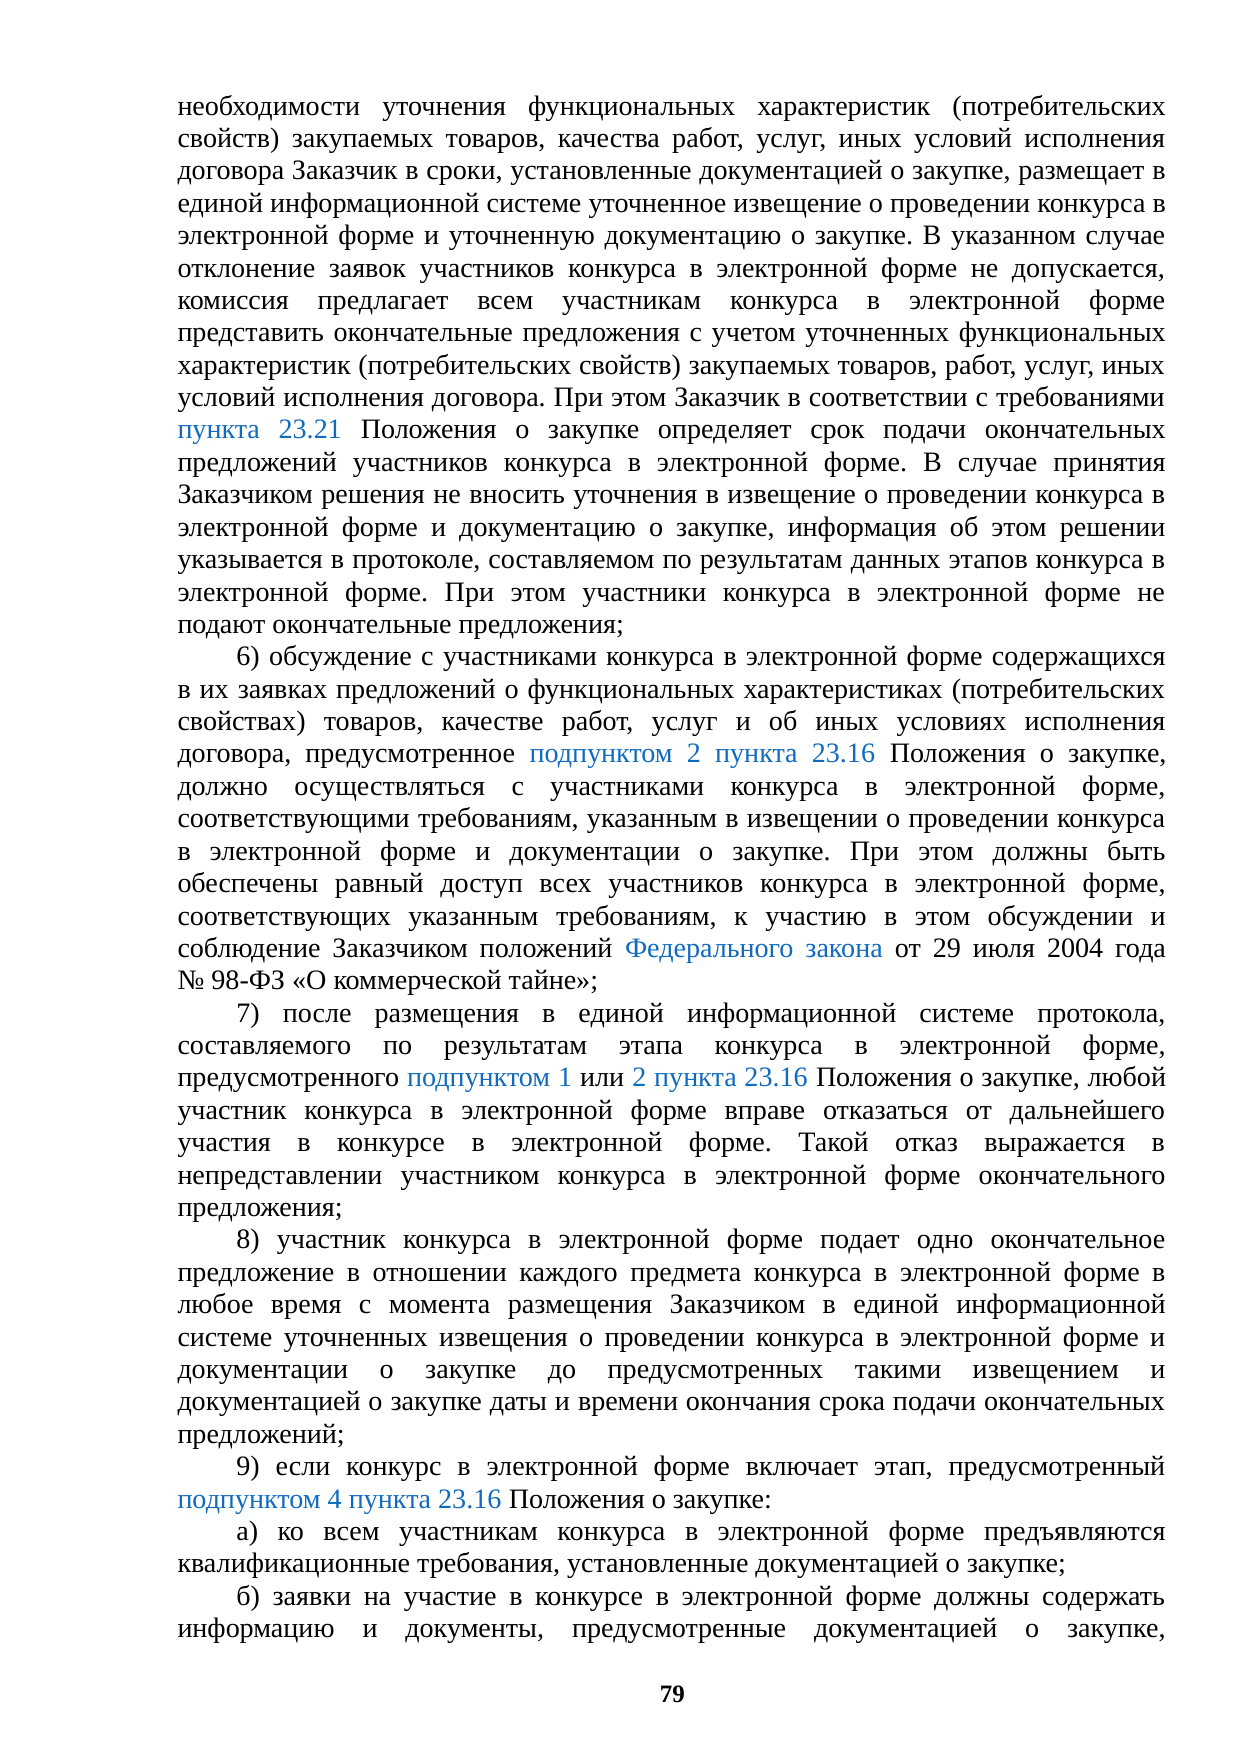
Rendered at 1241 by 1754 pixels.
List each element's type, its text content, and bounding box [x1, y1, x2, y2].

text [177, 1579, 1167, 1644]
text а) ко всем участникам конкурса в электронной форме предъявляются квалификационные требования, установленные документацией о закупке; [177, 1514, 1167, 1579]
text 6) обсуждение с участниками конкурса в электронной форме содержащихся в их заявках предложений о функциональных характеристиках (потребительских свойствах) товаров, качестве работ, услуг и об иных условиях исполнения договора, предусмотренное подпунктом 2 пункта 23.16 Положения о закупке, должно осуществляться с участниками конкурса в электронной форме, соответствующими требованиям, указанным в извещении о проведении конкурса в электронной форме и документации о закупке. При этом должны быть обеспечены равный доступ всех участников конкурса в электронной форме, соответствующих указанным требованиям, к участию в этом обсуждении и соблюдение Заказчиком положений Федерального закона от 29 июля 2004 года № 98-ФЗ «О коммерческой тайне»; [177, 639, 1167, 996]
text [177, 89, 1167, 639]
text 9) если конкурс в электронной форме включает этап, предусмотренный подпунктом 4 пункта 23.16 Положения о закупке: [177, 1449, 1167, 1514]
text 7) после размещения в единой информационной системе протокола, составляемого по результатам этапа конкурса в электронной форме, предусмотренного подпунктом 1 или 2 пункта 23.16 Положения о закупке, любой участник конкурса в электронной форме вправе отказаться от дальнейшего участия в конкурсе в электронной форме. Такой отказ выражается в непредставлении участником конкурса в электронной форме окончательного предложения; [177, 996, 1167, 1222]
text 8) участник конкурса в электронной форме подает одно окончательное предложение в отношении каждого предмета конкурса в электронной форме в любое время с момента размещения Заказчиком в единой информационной системе уточненных извещения о проведении конкурса в электронной форме и документации о закупке до предусмотренных такими извещением и документацией о закупке даты и времени окончания срока подачи окончательных предложений; [177, 1222, 1167, 1449]
